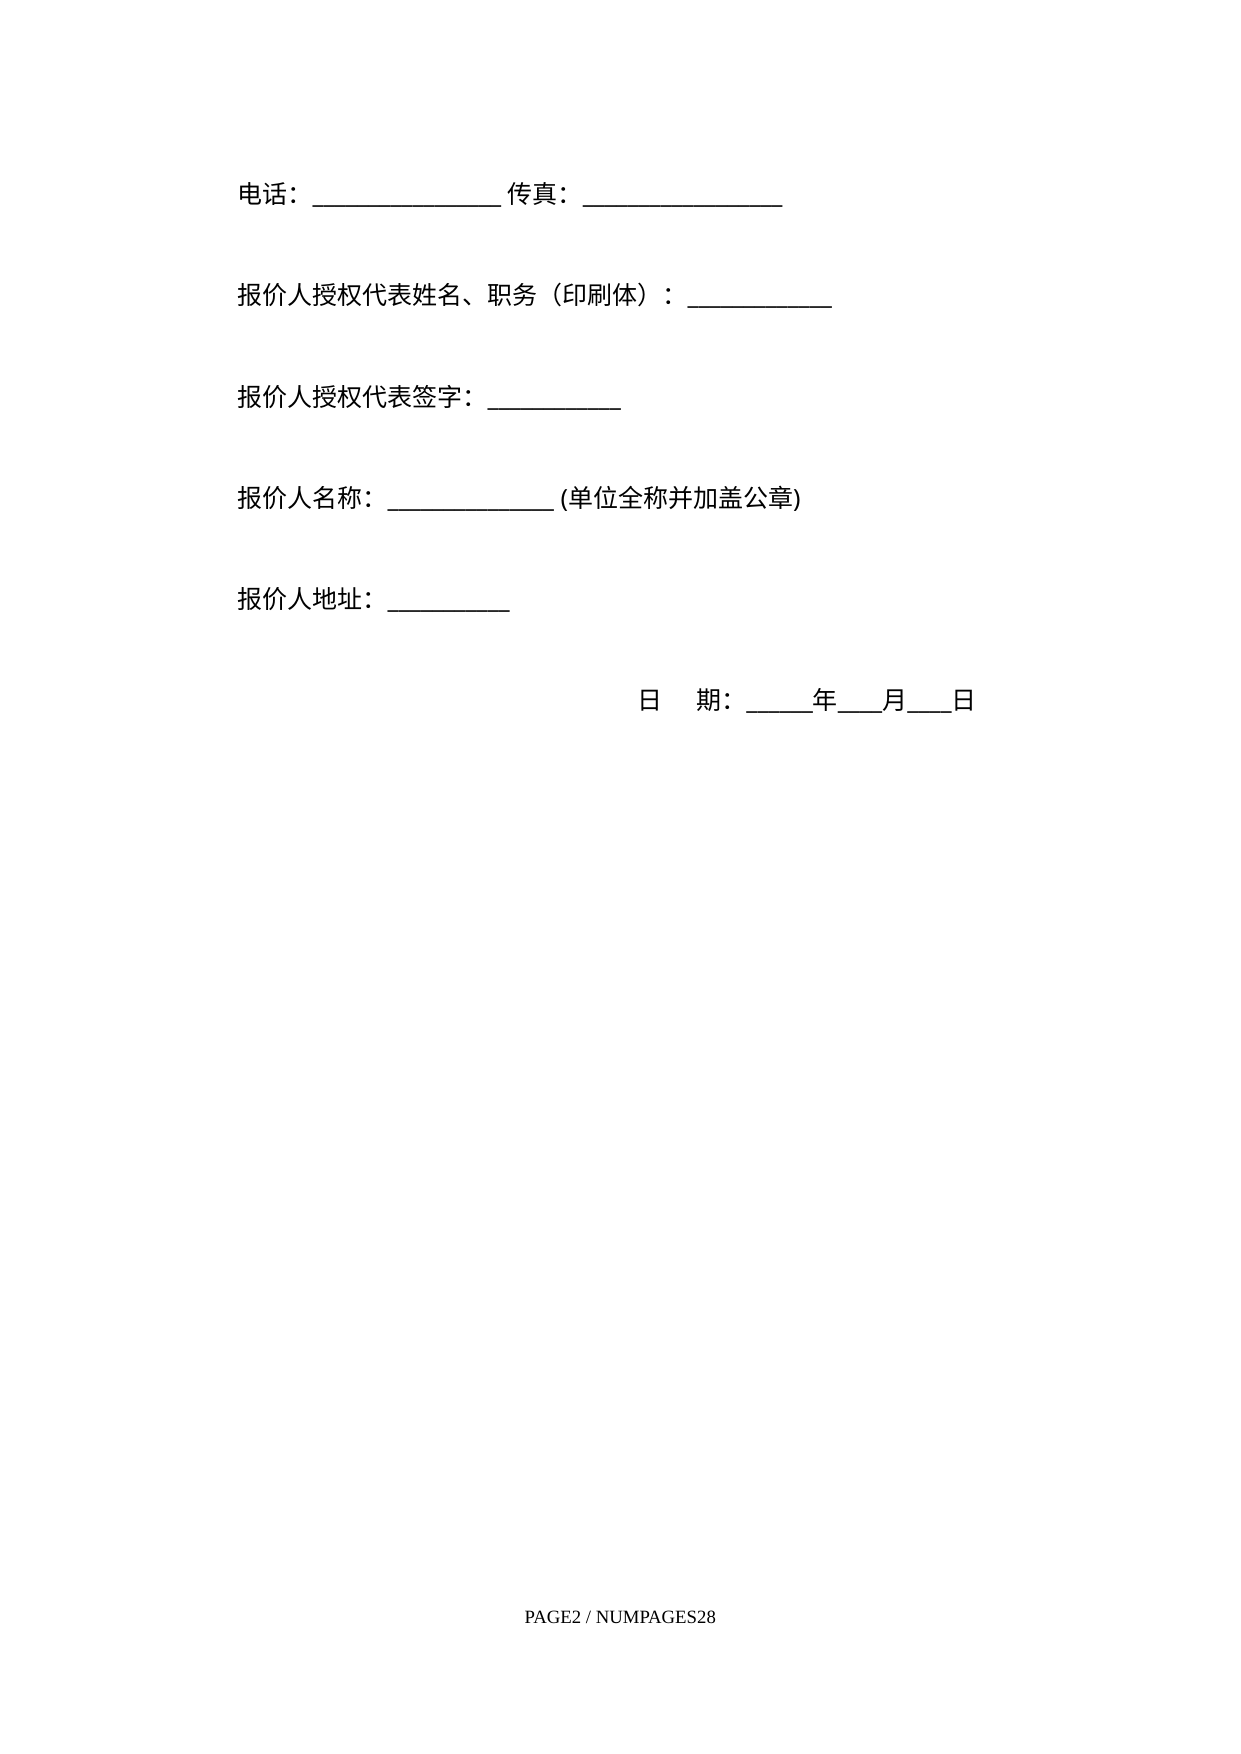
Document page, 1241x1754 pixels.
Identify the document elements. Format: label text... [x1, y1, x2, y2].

text 报价人授权代表姓名、职务（印刷体）：_____________ [187, 261, 1053, 326]
text 日 期：______年____月____日 [187, 666, 1053, 731]
text 报价人授权代表签字：____________ [187, 363, 1053, 428]
text 报价人地址：___________ [187, 565, 1053, 630]
text 报价人名称：_______________ (单位全称并加盖公章) [187, 464, 1053, 529]
text 电话：_________________ 传真：__________________ [187, 160, 1053, 225]
